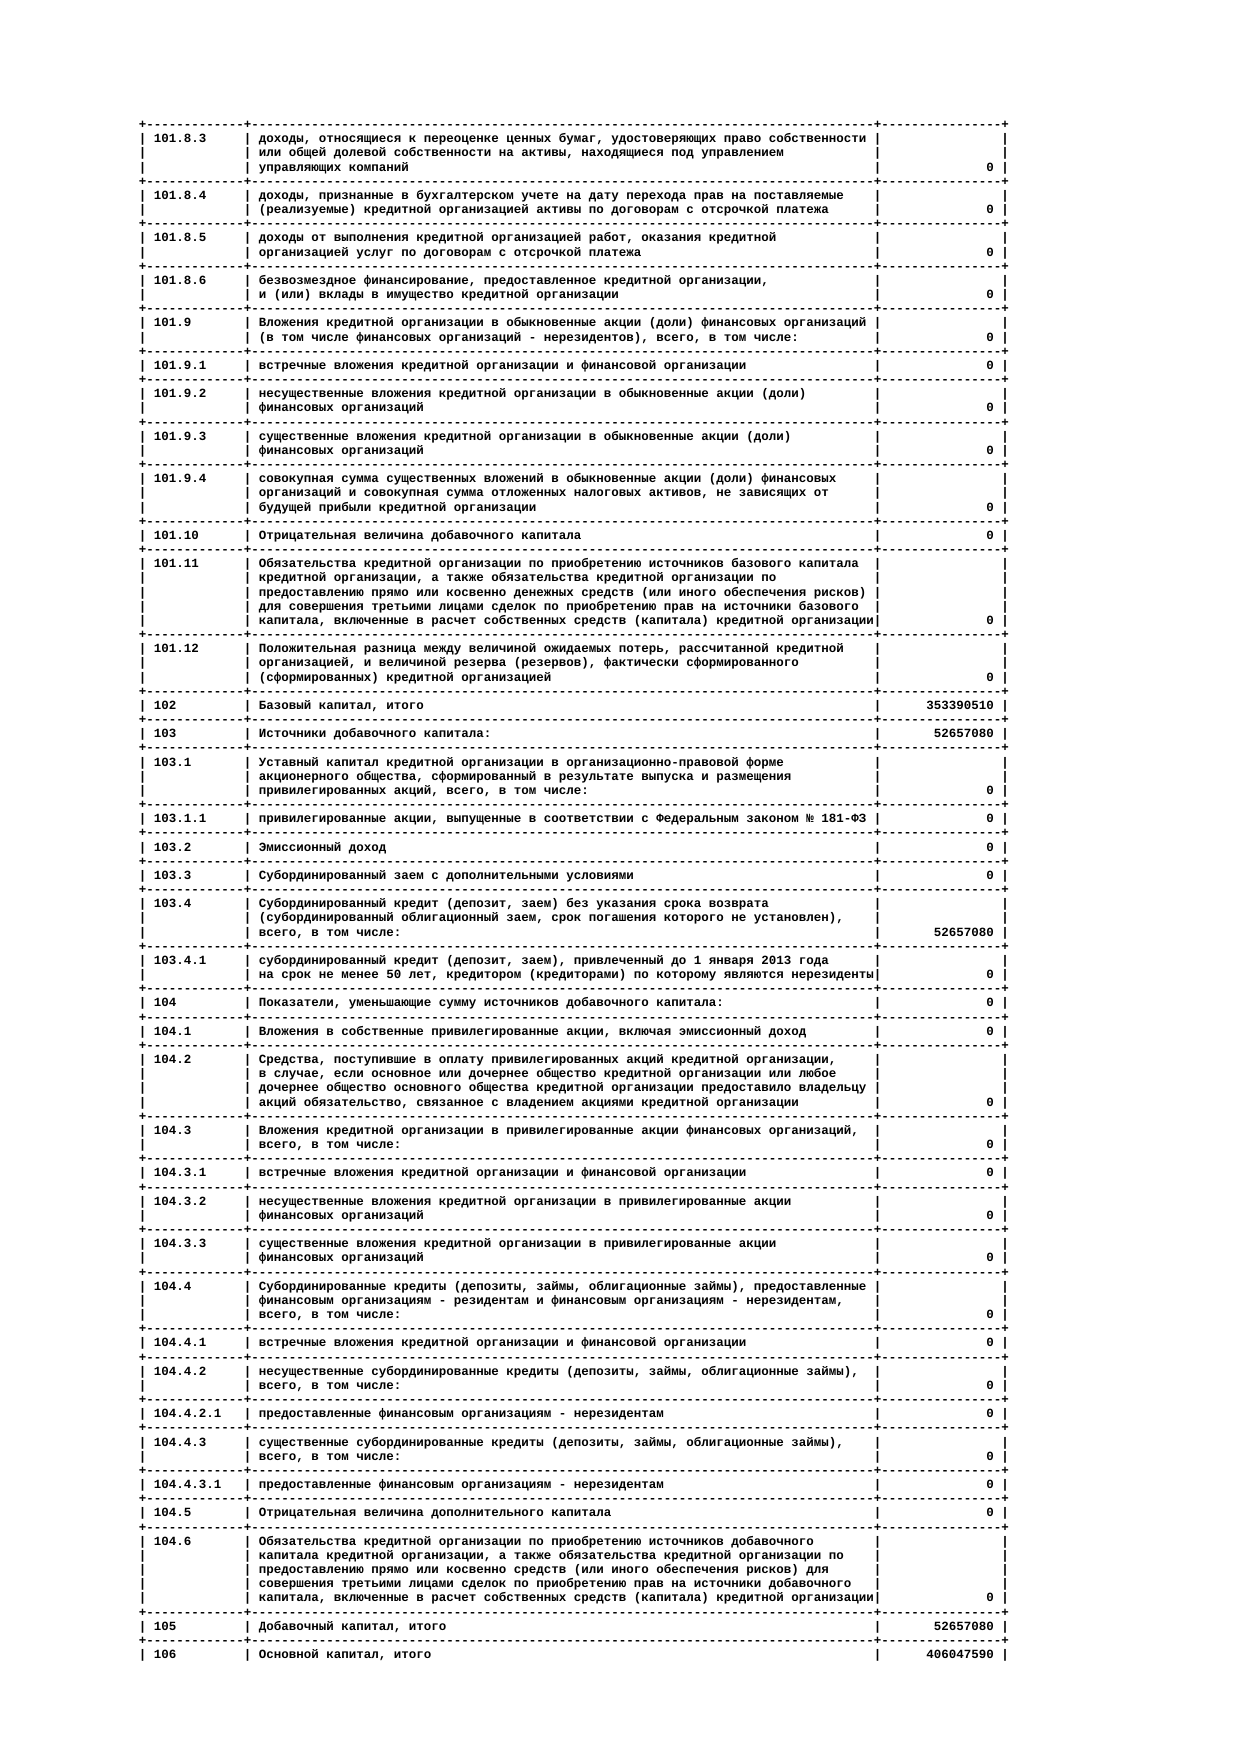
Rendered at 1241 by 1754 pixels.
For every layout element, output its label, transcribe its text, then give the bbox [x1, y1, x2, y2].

text | | всего, в том числе: | 0 | [139, 1450, 1101, 1464]
text | 104.4.2 | несущественные субординированные кредиты (депозиты, займы, облигационные займы), | | [139, 1365, 1101, 1379]
text | | всего, в том числе: | 0 | [139, 1308, 1101, 1322]
text | | кредитной организации, а также обязательства кредитной организации по | | [139, 571, 1101, 586]
text | | на срок не менее 50 лет, кредитором (кредиторами) по которому являются нерезиденты| 0 | [139, 968, 1101, 982]
text | | дочернее общество основного общества кредитной организации предоставило владельцу | | [139, 1081, 1101, 1096]
text +-------------+-----------------------------------------------------------------------------------+----------------+ [139, 1393, 1101, 1407]
text | 103.3 | Субординированный заем с дополнительными условиями | 0 | [139, 869, 1101, 883]
text | 103.1 | Уставный капитал кредитной организации в организационно-правовой форме | | [139, 756, 1101, 770]
text | 101.9 | Вложения кредитной организации в обыкновенные акции (доли) финансовых организаций | | [139, 316, 1101, 331]
text +-------------+-----------------------------------------------------------------------------------+----------------+ [139, 1266, 1101, 1280]
text | 104 | Показатели, уменьшающие сумму источников добавочного капитала: | 0 | [139, 996, 1101, 1011]
text | | предоставлению прямо или косвенно средств (или иного обеспечения рисков) для | | [139, 1563, 1101, 1577]
text | 103 | Источники добавочного капитала: | 52657080 | [139, 727, 1101, 741]
text | | (сформированных) кредитной организацией | 0 | [139, 671, 1101, 685]
text | 101.9.4 | совокупная сумма существенных вложений в обыкновенные акции (доли) финансовых | | [139, 472, 1101, 486]
text | 104.4.2.1 | предоставленные финансовым организациям - нерезидентам | 0 | [139, 1407, 1101, 1421]
text | | совершения третьими лицами сделок по приобретению прав на источники добавочного | | [139, 1577, 1101, 1591]
text +-------------+-----------------------------------------------------------------------------------+----------------+ [139, 217, 1101, 231]
text | 104.4.1 | встречные вложения кредитной организации и финансовой организации | 0 | [139, 1336, 1101, 1351]
text | 101.8.4 | доходы, признанные в бухгалтерском учете на дату перехода прав на поставляемые | | [139, 189, 1101, 203]
text +-------------+-----------------------------------------------------------------------------------+----------------+ [139, 1152, 1101, 1166]
text | | организацией, и величиной резерва (резервов), фактически сформированного | | [139, 656, 1101, 671]
text | | финансовых организаций | 0 | [139, 1209, 1101, 1223]
text | | привилегированных акций, всего, в том числе: | 0 | [139, 784, 1101, 798]
text | 102 | Базовый капитал, итого | 353390510 | [139, 699, 1101, 713]
text +-------------+-----------------------------------------------------------------------------------+----------------+ [139, 1223, 1101, 1237]
text | 103.4.1 | субординированный кредит (депозит, заем), привлеченный до 1 января 2013 года | | [139, 954, 1101, 968]
text +-------------+-----------------------------------------------------------------------------------+----------------+ [139, 713, 1101, 727]
text | | организаций и совокупная сумма отложенных налоговых активов, не зависящих от | | [139, 486, 1101, 501]
text | 101.9.2 | несущественные вложения кредитной организации в обыкновенные акции (доли) | | [139, 387, 1101, 401]
text | | всего, в том числе: | 52657080 | [139, 926, 1101, 940]
text | 104.4 | Субординированные кредиты (депозиты, займы, облигационные займы), предоставленные | | [139, 1280, 1101, 1294]
text | 104.3.3 | существенные вложения кредитной организации в привилегированные акции | | [139, 1237, 1101, 1251]
text +-------------+-----------------------------------------------------------------------------------+----------------+ [139, 1011, 1101, 1025]
text | | акций обязательство, связанное с владением акциями кредитной организации | 0 | [139, 1096, 1101, 1110]
text | 103.4 | Субординированный кредит (депозит, заем) без указания срока возврата | | [139, 897, 1101, 911]
text | | капитала кредитной организации, а также обязательства кредитной организации по | | [139, 1549, 1101, 1563]
text | | финансовых организаций | 0 | [139, 1251, 1101, 1266]
text +-------------+-----------------------------------------------------------------------------------+----------------+ [139, 260, 1101, 274]
text | 101.8.3 | доходы, относящиеся к переоценке ценных бумаг, удостоверяющих право собственности | | [139, 132, 1101, 146]
text | 104.3.2 | несущественные вложения кредитной организации в привилегированные акции | | [139, 1195, 1101, 1209]
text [139, 1634, 1101, 1648]
text | | для совершения третьими лицами сделок по приобретению прав на источники базового | | [139, 600, 1101, 614]
text +-------------+-----------------------------------------------------------------------------------+----------------+ [139, 1322, 1101, 1336]
text +-------------+-----------------------------------------------------------------------------------+----------------+ [139, 373, 1101, 387]
text | 104.4.3.1 | предоставленные финансовым организациям - нерезидентам | 0 | [139, 1478, 1101, 1492]
text | 101.8.5 | доходы от выполнения кредитной организацией работ, оказания кредитной | | [139, 231, 1101, 246]
text +-------------+-----------------------------------------------------------------------------------+----------------+ [139, 1521, 1101, 1535]
text +-------------+-----------------------------------------------------------------------------------+----------------+ [139, 1110, 1101, 1124]
text +-------------+-----------------------------------------------------------------------------------+----------------+ [139, 1492, 1101, 1506]
text | 101.9.1 | встречные вложения кредитной организации и финансовой организации | 0 | [139, 359, 1101, 373]
text | | (в том числе финансовых организаций - нерезидентов), всего, в том числе: | 0 | [139, 331, 1101, 345]
text | | акционерного общества, сформированный в результате выпуска и размещения | | [139, 770, 1101, 784]
text | | или общей долевой собственности на активы, находящиеся под управлением | | [139, 146, 1101, 161]
text | 104.5 | Отрицательная величина дополнительного капитала | 0 | [139, 1506, 1101, 1521]
text +-------------+-----------------------------------------------------------------------------------+----------------+ [139, 1039, 1101, 1053]
text +-------------+-----------------------------------------------------------------------------------+----------------+ [139, 883, 1101, 897]
text | | всего, в том числе: | 0 | [139, 1379, 1101, 1393]
text +-------------+-----------------------------------------------------------------------------------+----------------+ [139, 1464, 1101, 1478]
text +-------------+-----------------------------------------------------------------------------------+----------------+ [139, 628, 1101, 642]
text | | в случае, если основное или дочернее общество кредитной организации или любое | | [139, 1067, 1101, 1081]
text +-------------+-----------------------------------------------------------------------------------+----------------+ [139, 175, 1101, 189]
text | 104.3.1 | встречные вложения кредитной организации и финансовой организации | 0 | [139, 1166, 1101, 1181]
text | | (субординированный облигационный заем, срок погашения которого не установлен), | | [139, 911, 1101, 926]
text | 104.2 | Средства, поступившие в оплату привилегированных акций кредитной организации, | | [139, 1053, 1101, 1067]
text | 101.8.6 | безвозмездное финансирование, предоставленное кредитной организации, | | [139, 274, 1101, 288]
text | | финансовых организаций | 0 | [139, 444, 1101, 458]
text | 101.9.3 | существенные вложения кредитной организации в обыкновенные акции (доли) | | [139, 430, 1101, 444]
text | 106 | Основной капитал, итого | 406047590 | [139, 1648, 1101, 1662]
text | 101.10 | Отрицательная величина добавочного капитала | 0 | [139, 529, 1101, 543]
text +-------------+-----------------------------------------------------------------------------------+----------------+ [139, 458, 1101, 472]
text | 103.2 | Эмиссионный доход | 0 | [139, 841, 1101, 855]
text +-------------+-----------------------------------------------------------------------------------+----------------+ [139, 685, 1101, 699]
text +-------------+-----------------------------------------------------------------------------------+----------------+ [139, 798, 1101, 812]
text +-------------+-----------------------------------------------------------------------------------+----------------+ [139, 302, 1101, 316]
text +-------------+-----------------------------------------------------------------------------------+----------------+ [139, 515, 1101, 529]
text +-------------+-----------------------------------------------------------------------------------+----------------+ [139, 940, 1101, 954]
text +-------------+-----------------------------------------------------------------------------------+----------------+ [139, 826, 1101, 841]
text | 101.12 | Положительная разница между величиной ожидаемых потерь, рассчитанной кредитной | | [139, 642, 1101, 656]
text +-------------+-----------------------------------------------------------------------------------+----------------+ [139, 982, 1101, 996]
text | 104.1 | Вложения в собственные привилегированные акции, включая эмиссионный доход | 0 | [139, 1025, 1101, 1039]
text +-------------+-----------------------------------------------------------------------------------+----------------+ [139, 543, 1101, 557]
text | | и (или) вклады в имущество кредитной организации | 0 | [139, 288, 1101, 302]
text | | капитала, включенные в расчет собственных средств (капитала) кредитной организации| 0 | [139, 1591, 1101, 1606]
text | 103.1.1 | привилегированные акции, выпущенные в соответствии с Федеральным законом № 181-ФЗ | 0 | [139, 812, 1101, 826]
text +-------------+-----------------------------------------------------------------------------------+----------------+ [139, 345, 1101, 359]
text | | финансовых организаций | 0 | [139, 401, 1101, 416]
text | | капитала, включенные в расчет собственных средств (капитала) кредитной организации| 0 | [139, 614, 1101, 628]
text | | финансовым организациям - резидентам и финансовым организациям - нерезидентам, | | [139, 1294, 1101, 1308]
text | | организацией услуг по договорам с отсрочкой платежа | 0 | [139, 246, 1101, 260]
text | 104.4.3 | существенные субординированные кредиты (депозиты, займы, облигационные займы), | | [139, 1436, 1101, 1450]
text +-------------+-----------------------------------------------------------------------------------+----------------+ [139, 1181, 1101, 1195]
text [139, 1606, 1101, 1620]
text | 104.3 | Вложения кредитной организации в привилегированные акции финансовых организаций, | | [139, 1124, 1101, 1138]
text | 101.11 | Обязательства кредитной организации по приобретению источников базового капитала | | [139, 557, 1101, 571]
text +-------------+-----------------------------------------------------------------------------------+----------------+ [139, 1351, 1101, 1365]
text | | (реализуемые) кредитной организацией активы по договорам с отсрочкой платежа | 0 | [139, 203, 1101, 217]
text | 105 | Добавочный капитал, итого | 52657080 | [139, 1620, 1101, 1634]
text +-------------+-----------------------------------------------------------------------------------+----------------+ [139, 855, 1101, 869]
text | | всего, в том числе: | 0 | [139, 1138, 1101, 1152]
text | | будущей прибыли кредитной организации | 0 | [139, 501, 1101, 515]
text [139, 118, 1101, 132]
text | | предоставлению прямо или косвенно денежных средств (или иного обеспечения рисков) | | [139, 586, 1101, 600]
text +-------------+-----------------------------------------------------------------------------------+----------------+ [139, 416, 1101, 430]
text +-------------+-----------------------------------------------------------------------------------+----------------+ [139, 741, 1101, 756]
text +-------------+-----------------------------------------------------------------------------------+----------------+ [139, 1421, 1101, 1436]
text | 104.6 | Обязательства кредитной организации по приобретению источников добавочного | | [139, 1535, 1101, 1549]
text | | управляющих компаний | 0 | [139, 161, 1101, 175]
